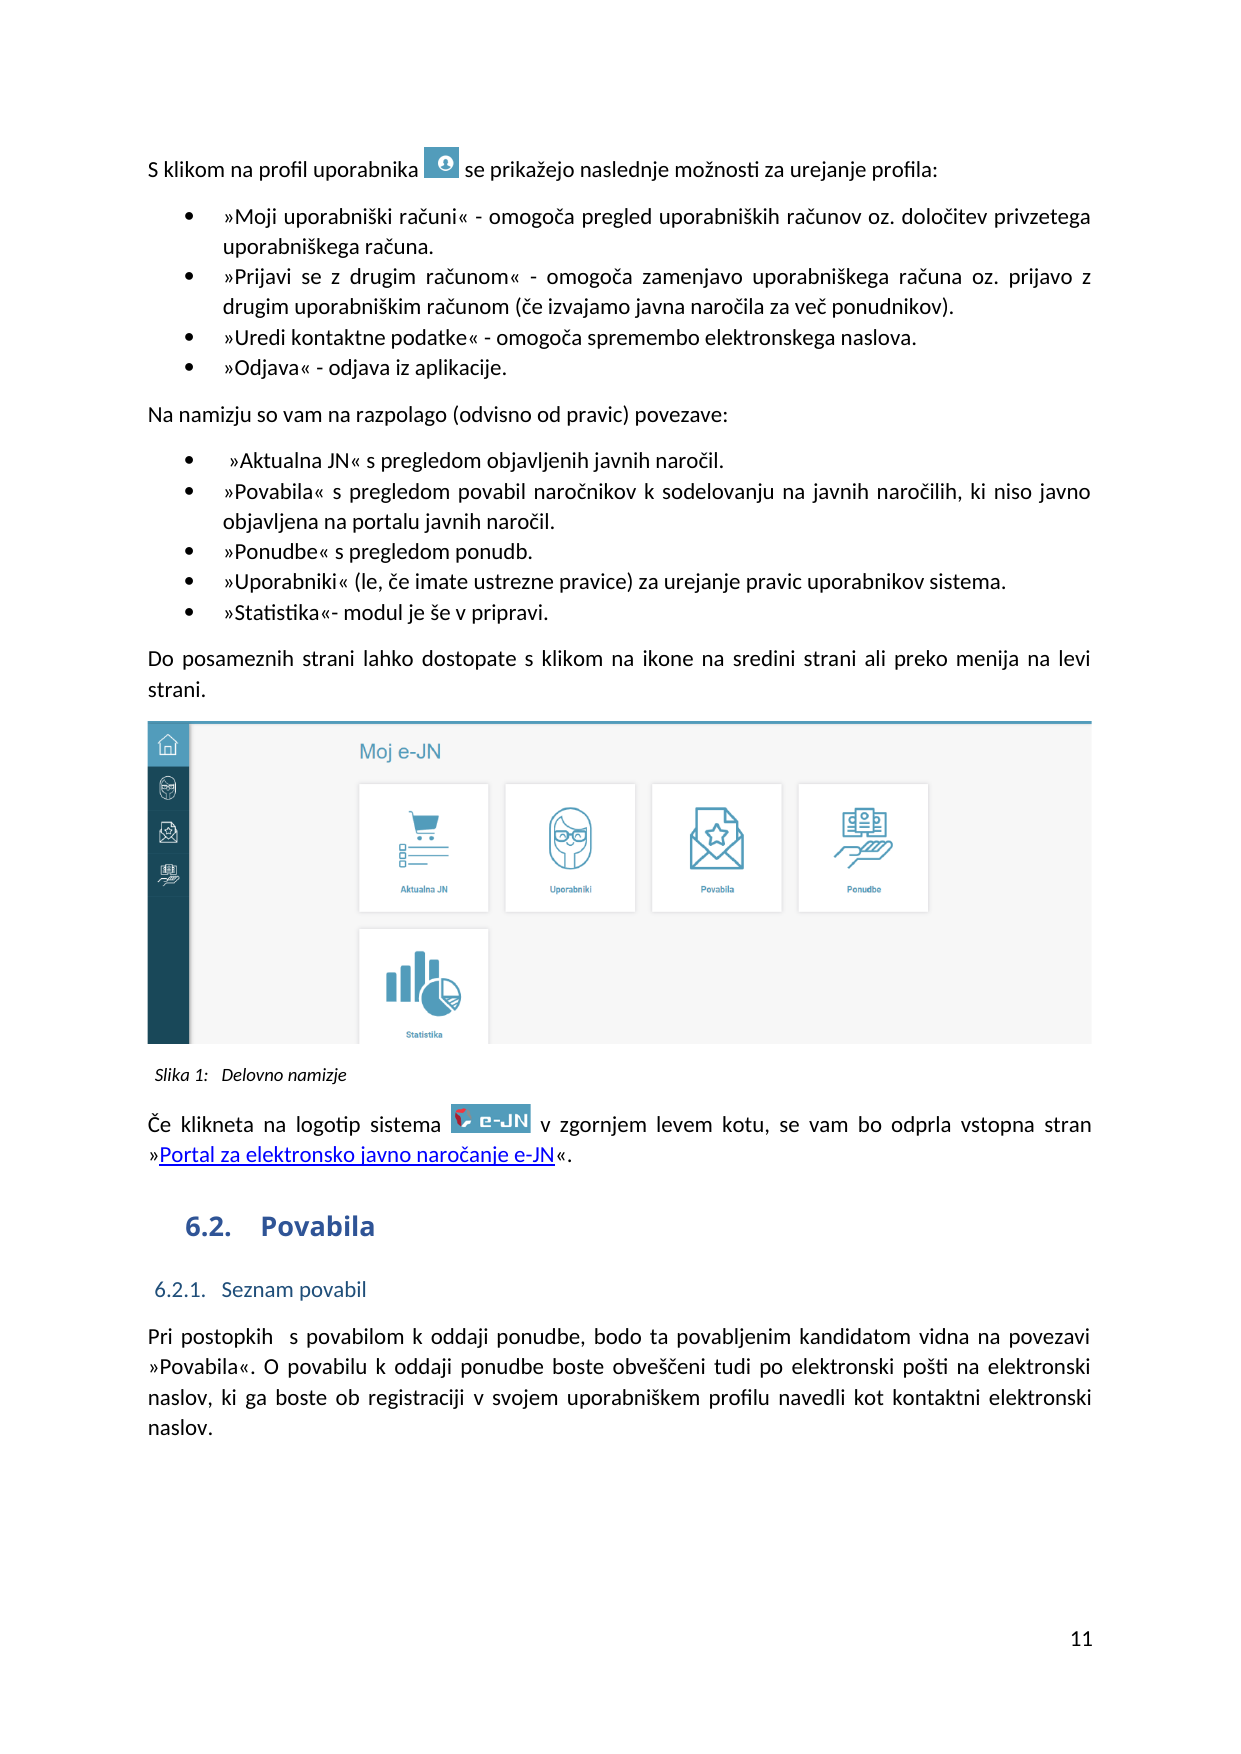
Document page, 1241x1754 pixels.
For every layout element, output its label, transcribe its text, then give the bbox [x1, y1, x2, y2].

subtitle Povabila [185, 1208, 1093, 1245]
list »Uredi kontaktne podatke« - omogoča spremembo elektronskega naslova. [185, 323, 1093, 351]
picture [451, 1104, 531, 1133]
list »Ponudbe« s pregledom ponudb. [185, 537, 1093, 565]
list »Povabila« s pregledom povabil naročnikov k sodelovanju na javnih naročilih, ki niso javno objavljena na portalu javnih naročil. [185, 477, 1093, 535]
text Na namizju so vam na razpolago (odvisno od pravic) povezave: [148, 400, 1093, 428]
list »Uporabniki« (le, če imate ustrezne pravice) za urejanje pravic uporabnikov sistema. [185, 567, 1093, 596]
list »Moji uporabniški računi« - omogoča pregled uporabniških računov oz. določitev privzetega uporabniškega računa. [185, 202, 1093, 260]
list Delovno namizje [154, 1063, 1093, 1086]
text Pri postopkih s povabilom k oddaji ponudbe, bodo ta povabljenim kandidatom vidna na povezavi »Povabila«. O povabilu k oddaji ponudbe boste obveščeni tudi po elektronski pošti na elektronski naslov, ki ga boste ob registraciji v svojem uporabniškem profilu navedli kot kontaktni elektronski naslov. [148, 1322, 1093, 1441]
text S klikom na profil uporabnika se prikažejo naslednje možnosti za urejanje profila: [148, 148, 1093, 183]
text Če klikneta na logotip sistema v zgornjem levem kotu, se vam bo odprla vstopna stran »Portal za elektronsko javno naročanje e-JN«. [148, 1104, 1093, 1168]
picture [147, 721, 1092, 1044]
list »Prijavi se z drugim računom« - omogoča zamenjavo uporabniškega računa oz. prijavo z drugim uporabniškim računom (če izvajamo javna naročila za več ponudnikov). [185, 262, 1093, 321]
list »Odjava« - odjava iz aplikacije. [185, 353, 1093, 381]
subtitle Seznam povabil [154, 1275, 1093, 1303]
list »Aktualna JN« s pregledom objavljenih javnih naročil. [185, 447, 1093, 475]
list »Statistika«- modul je še v pripravi. [185, 598, 1093, 626]
picture [424, 147, 459, 178]
text Do posameznih strani lahko dostopate s klikom na ikone na sredini strani ali preko menija na levi strani. [148, 644, 1093, 703]
